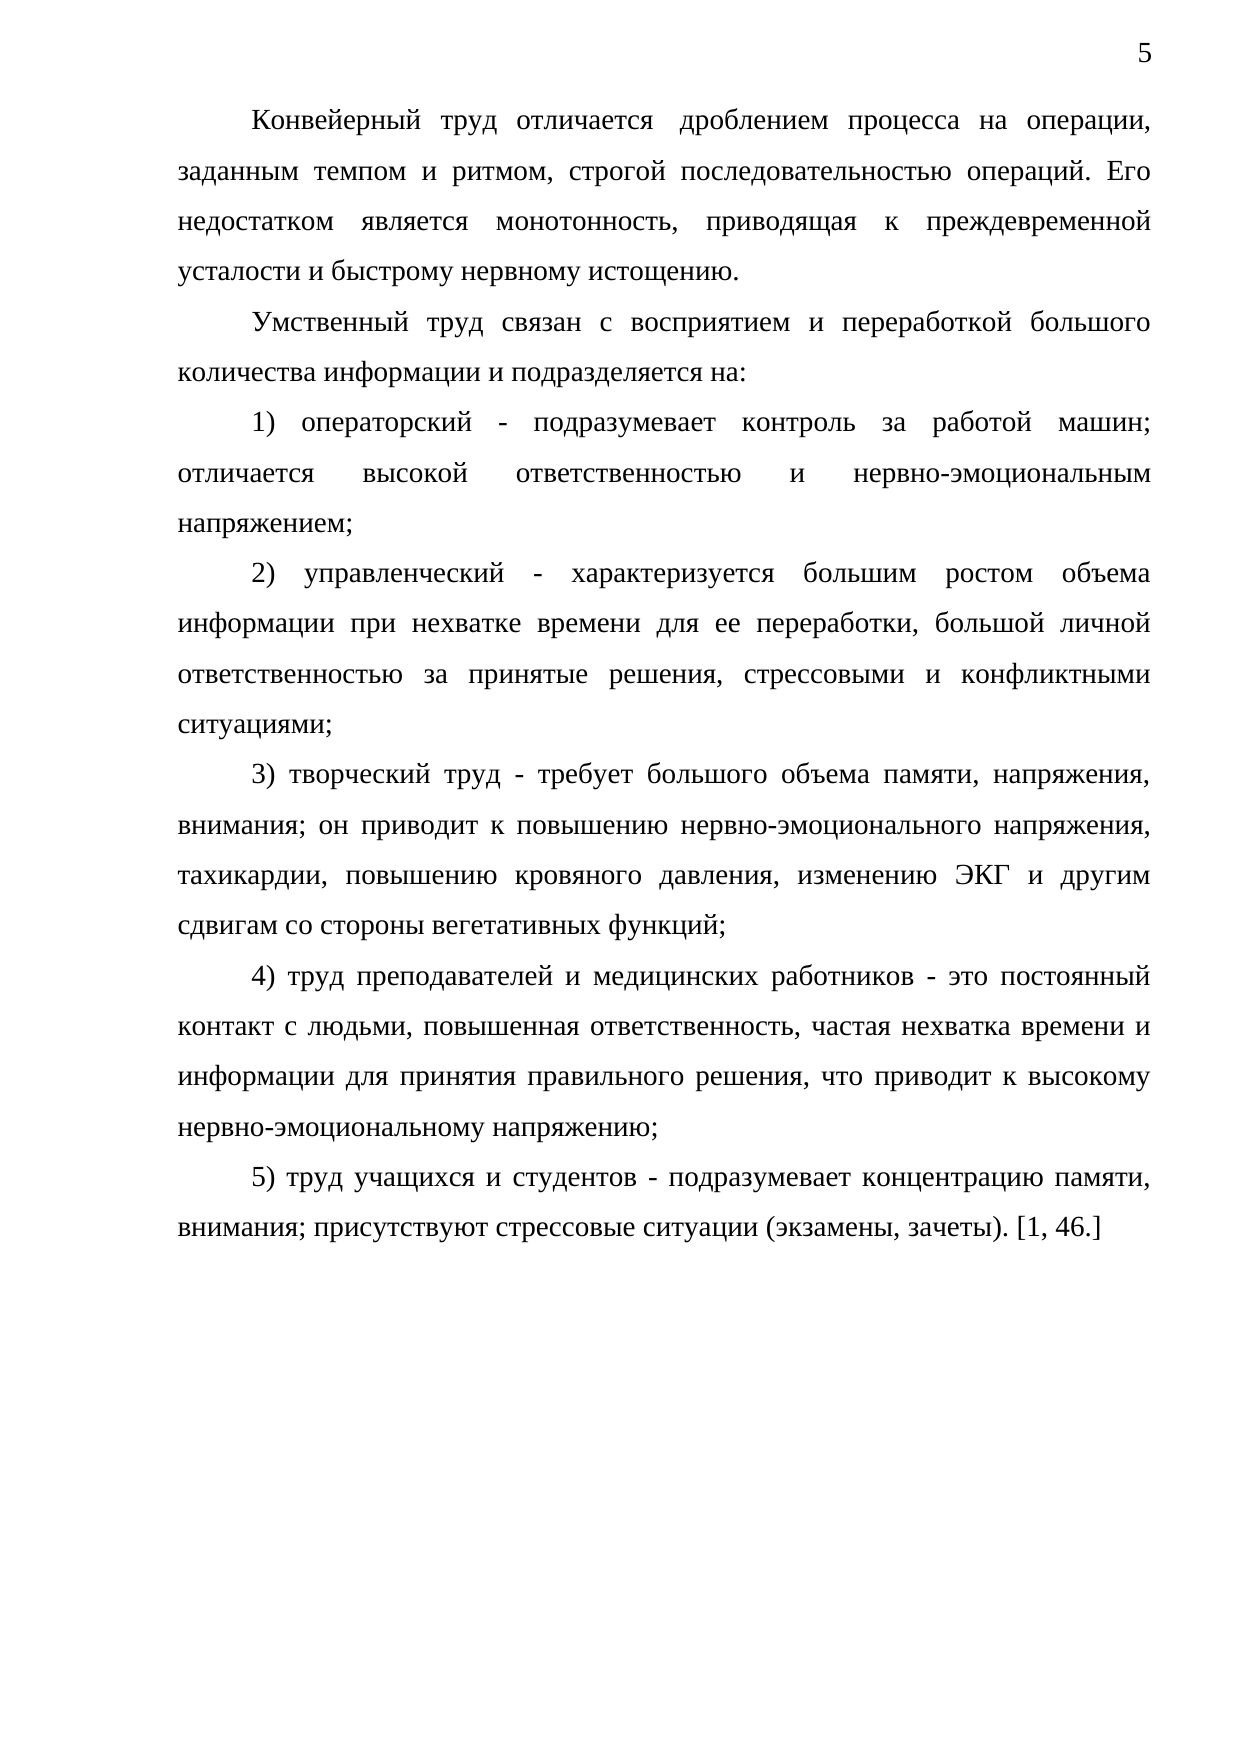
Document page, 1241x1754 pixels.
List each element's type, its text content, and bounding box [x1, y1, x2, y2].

text Конвейерный труд отличается дроблением процесса на операции, заданным темпом и ритмом, строгой последовательностью операций. Его недостатком является монотонность, приводящая к преждевременной усталости и быстрому нервному истощению. [177, 102, 1152, 287]
text 2) управленческий - характеризуется большим ростом объема информации при нехватке времени для ее переработки, большой личной ответственностью за принятые решения, стрессовыми и конфликтными ситуациями; [177, 555, 1152, 740]
text 1) операторский - подразумевает контроль за работой машин; отличается высокой ответственностью и нервно-эмоциональным напряжением; [177, 404, 1152, 538]
text 4) труд преподавателей и медицинских работников - это постоянный контакт с людьми, повышенная ответственность, частая нехватка времени и информации для принятия правильного решения, что приводит к высокому нервно-эмоциональному напряжению; [177, 958, 1152, 1142]
text 5) труд учащихся и студентов - подразумевает концентрацию памяти, внимания; присутствуют стрессовые ситуации (экзамены, зачеты). [1, 46.] [177, 1159, 1152, 1243]
text Умственный труд связан с восприятием и переработкой большого количества информации и подразделяется на: [177, 304, 1152, 388]
text 3) творческий труд - требует большого объема памяти, напряжения, внимания; он приводит к повышению нервно-эмоционального напряжения, тахикардии, повышению кровяного давления, изменению ЭКГ и другим сдвигам со стороны вегетативных функций; [177, 757, 1152, 941]
